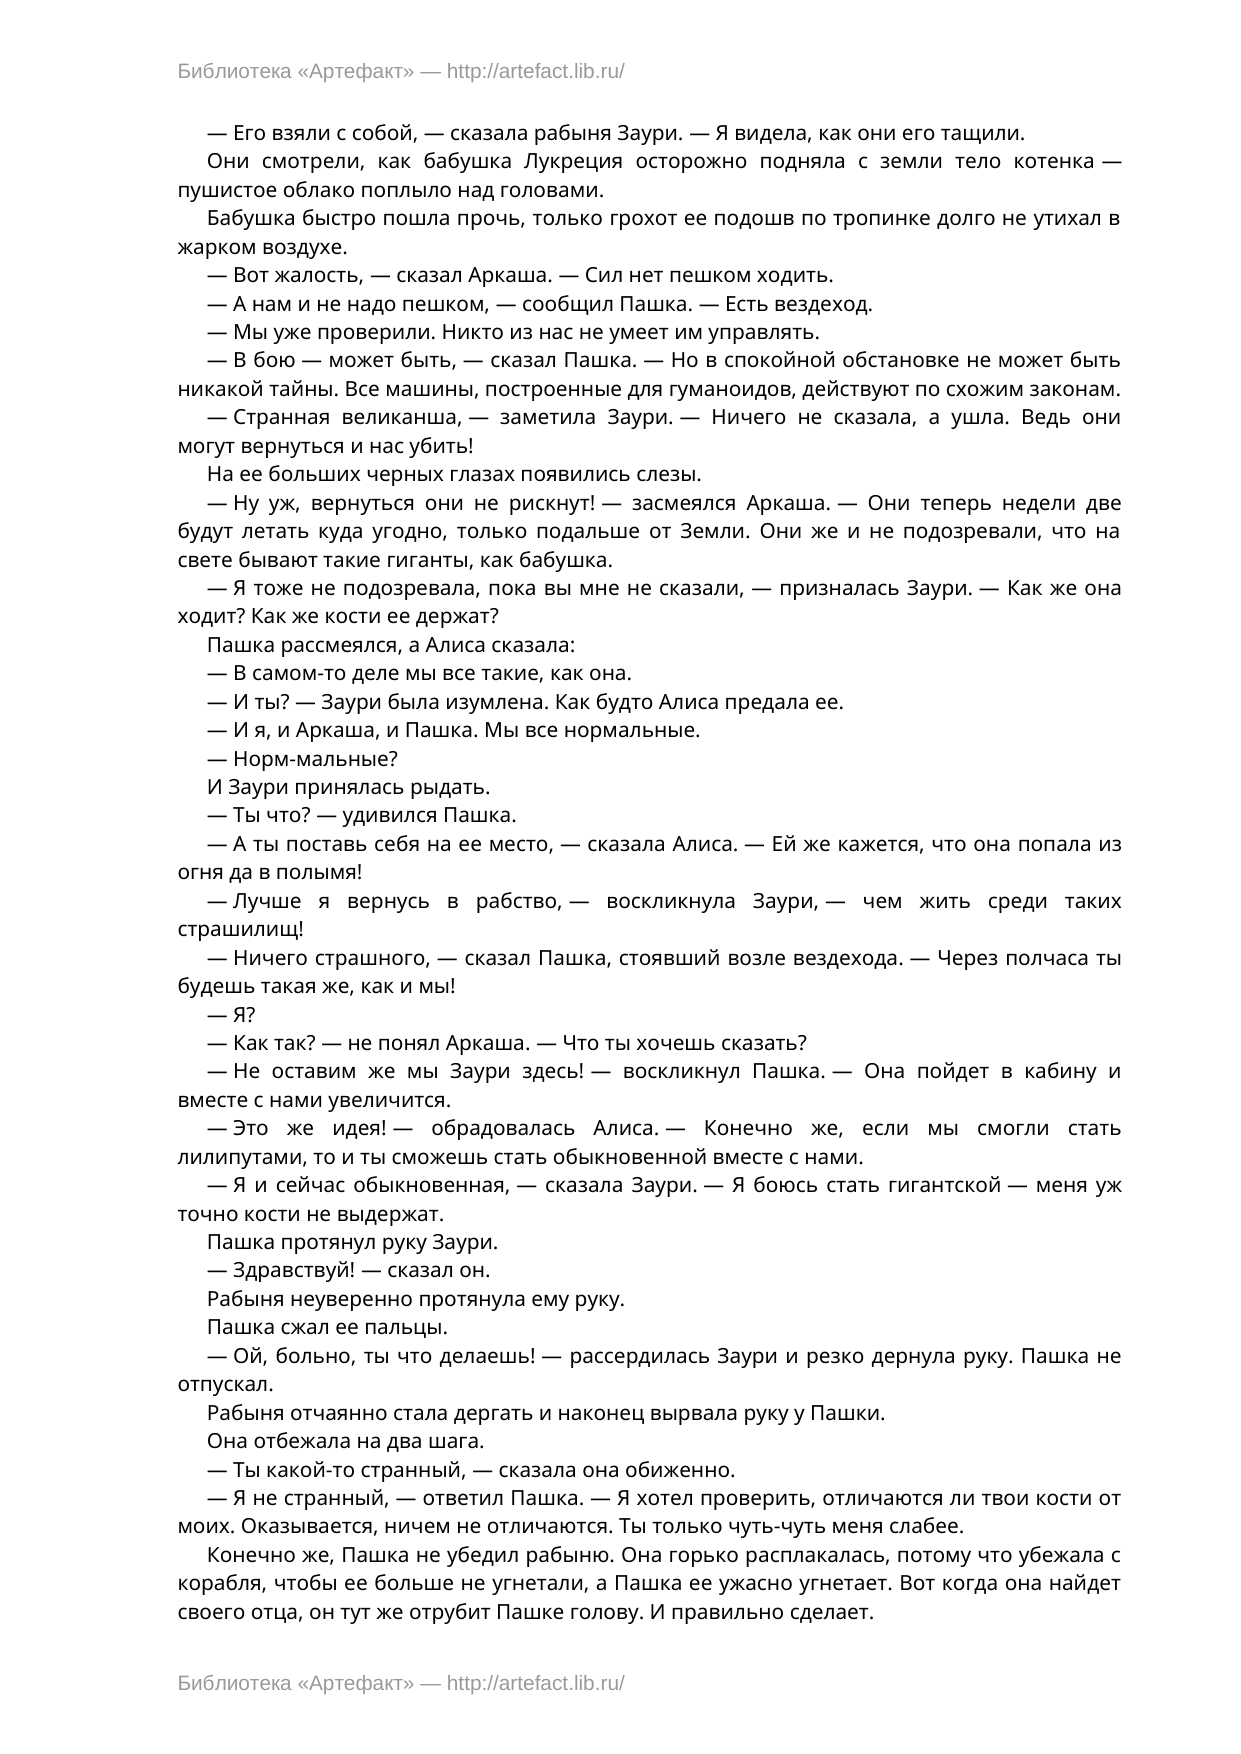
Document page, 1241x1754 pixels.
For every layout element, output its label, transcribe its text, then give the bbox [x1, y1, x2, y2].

text — Его взяли с собой, — сказала рабыня Заури. — Я видела, как они его тащили. [177, 118, 1122, 147]
text — Я тоже не подозревала, пока вы мне не сказали, — призналась Заури. — Как же она ходит? Как же кости ее держат? [177, 573, 1122, 630]
text Они смотрели, как бабушка Лукреция осторожно подняла с земли тело котенка — пушистое облако поплыло над головами. [177, 147, 1122, 203]
text Пашка протянул руку Заури. [177, 1227, 1122, 1256]
text — Ну уж, вернуться они не рискнут! — засмеялся Аркаша. — Они теперь недели две будут летать куда угодно, только подальше от Земли. Они же и не подозревали, что на свете бывают такие гиганты, как бабушка. [177, 488, 1122, 573]
text — Ты что? — удивился Пашка. [177, 801, 1122, 829]
text — Я? [177, 1000, 1122, 1028]
text — Лучше я вернусь в рабство, — воскликнула Заури, — чем жить среди таких страшилищ! [177, 886, 1122, 943]
text Рабыня отчаянно стала дергать и наконец вырвала руку у Пашки. [177, 1398, 1122, 1426]
text Пашка сжал ее пальцы. [177, 1312, 1122, 1341]
text — А ты поставь себя на ее место, — сказала Алиса. — Ей же кажется, что она попала из огня да в полымя! [177, 829, 1122, 886]
text — Не оставим же мы Заури здесь! — воскликнул Пашка. — Она пойдет в кабину и вместе с нами увеличится. [177, 1057, 1122, 1113]
text — Странная великанша, — заметила Заури. — Ничего не сказала, а ушла. Ведь они могут вернуться и нас убить! [177, 402, 1122, 459]
text На ее больших черных глазах появились слезы. [177, 459, 1122, 488]
text — Ничего страшного, — сказал Пашка, стоявший возле вездехода. — Через полчаса ты будешь такая же, как и мы! [177, 943, 1122, 1000]
text — И ты? — Заури была изумлена. Как будто Алиса предала ее. [177, 687, 1122, 715]
text — В самом-то деле мы все такие, как она. [177, 658, 1122, 687]
text — Как так? — не понял Аркаша. — Что ты хочешь сказать? [177, 1028, 1122, 1057]
text Она отбежала на два шага. [177, 1426, 1122, 1455]
text — Здравствуй! — сказал он. [177, 1256, 1122, 1284]
text — Норм-мальные? [177, 744, 1122, 772]
text И Заури принялась рыдать. [177, 772, 1122, 801]
text — В бою — может быть, — сказал Пашка. — Но в спокойной обстановке не может быть никакой тайны. Все машины, построенные для гуманоидов, действуют по схожим законам. [177, 346, 1122, 402]
text — Я и сейчас обыкновенная, — сказала Заури. — Я боюсь стать гигантской — меня уж точно кости не выдержат. [177, 1170, 1122, 1227]
text — Вот жалость, — сказал Аркаша. — Сил нет пешком ходить. [177, 260, 1122, 289]
text Конечно же, Пашка не убедил рабыню. Она горько расплакалась, потому что убежала с корабля, чтобы ее больше не угнетали, а Пашка ее ужасно угнетает. Вот когда она найдет своего отца, он тут же отрубит Пашке голову. И правильно сделает. [177, 1540, 1122, 1625]
text Бабушка быстро пошла прочь, только грохот ее подошв по тропинке долго не утихал в жарком воздухе. [177, 203, 1122, 260]
text — А нам и не надо пешком, — сообщил Пашка. — Есть вездеход. [177, 289, 1122, 317]
text Пашка рассмеялся, а Алиса сказала: [177, 630, 1122, 658]
text — Ой, больно, ты что делаешь! — рассердилась Заури и резко дернула руку. Пашка не отпускал. [177, 1341, 1122, 1398]
text Рабыня неуверенно протянула ему руку. [177, 1284, 1122, 1312]
text — Ты какой-то странный, — сказала она обиженно. [177, 1455, 1122, 1483]
text — Это же идея! — обрадовалась Алиса. — Конечно же, если мы смогли стать лилипутами, то и ты сможешь стать обыкновенной вместе с нами. [177, 1113, 1122, 1170]
text — И я, и Аркаша, и Пашка. Мы все нормальные. [177, 715, 1122, 744]
text — Мы уже проверили. Никто из нас не умеет им управлять. [177, 317, 1122, 346]
text — Я не странный, — ответил Пашка. — Я хотел проверить, отличаются ли твои кости от моих. Оказывается, ничем не отличаются. Ты только чуть-чуть меня слабее. [177, 1483, 1122, 1540]
